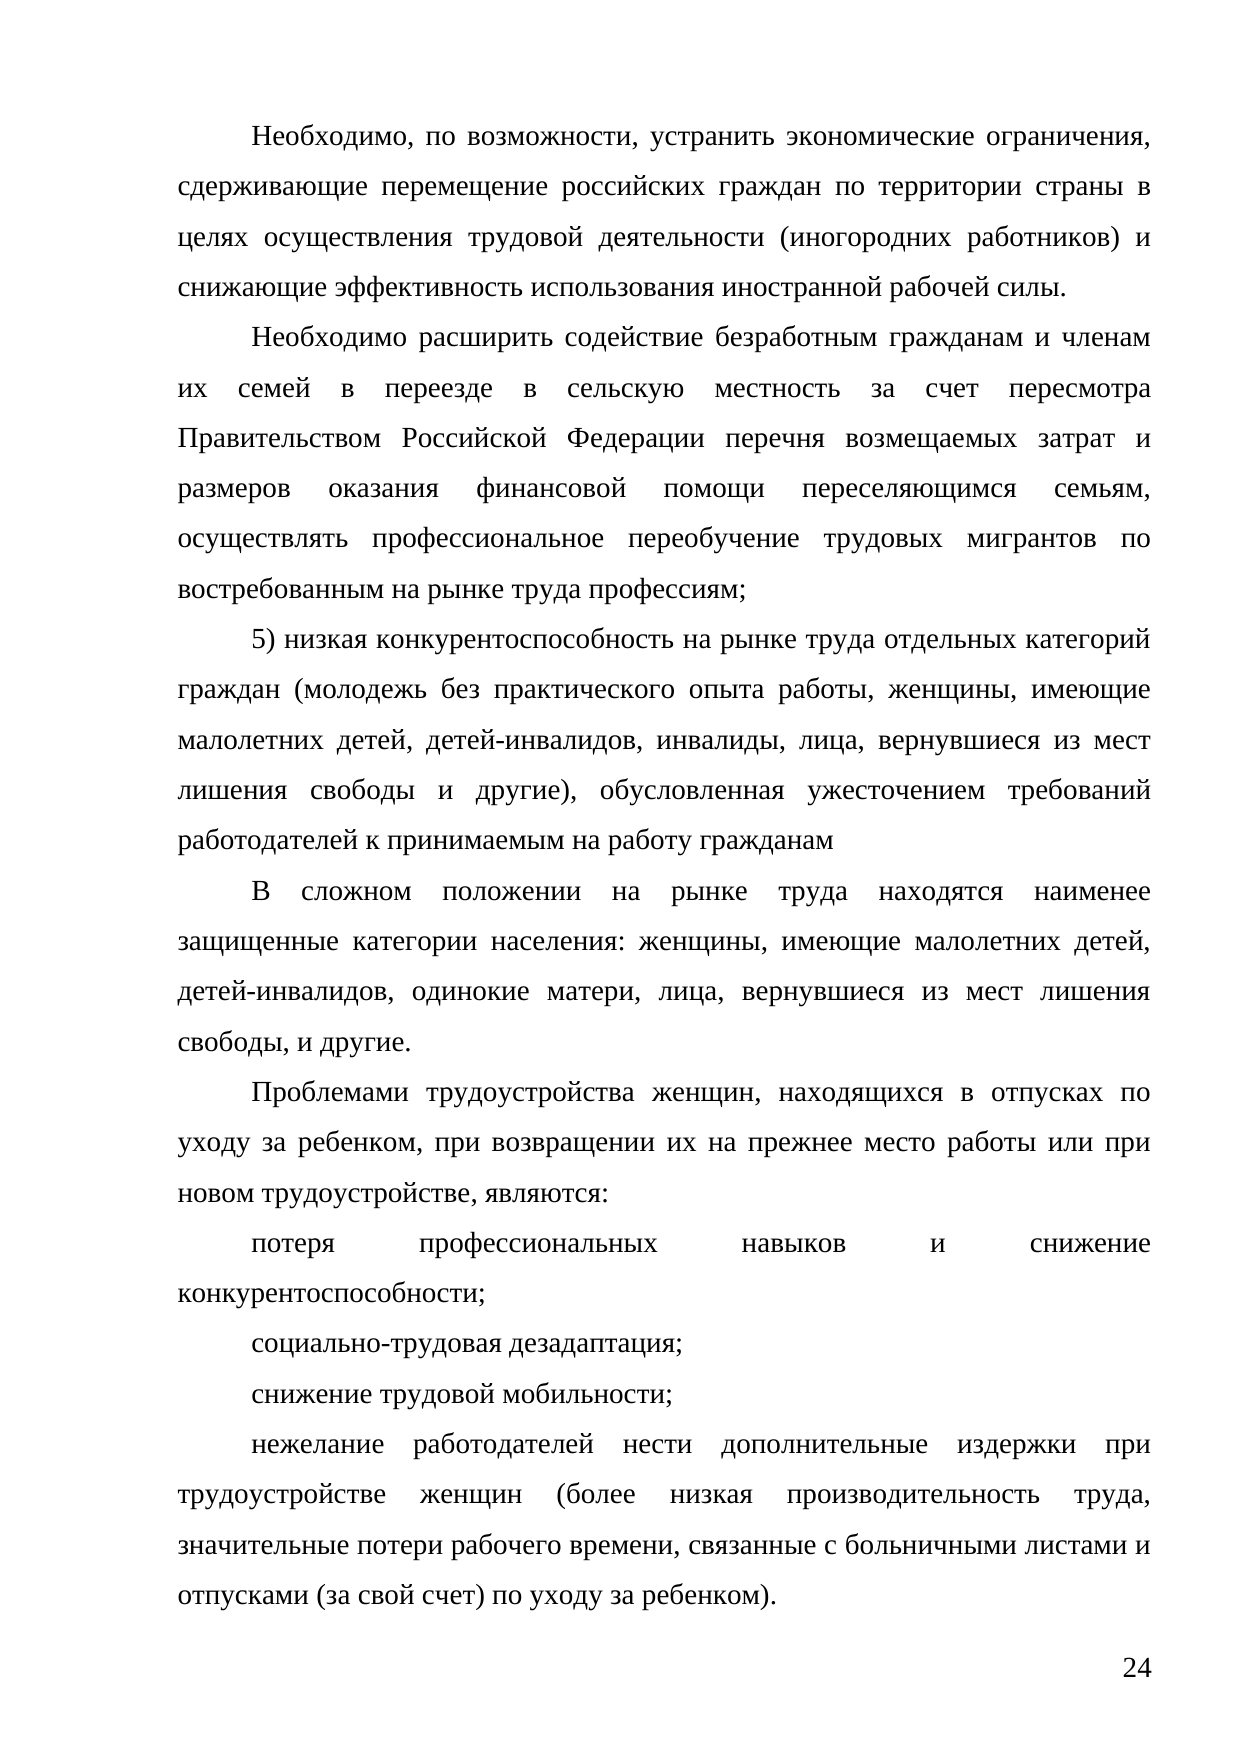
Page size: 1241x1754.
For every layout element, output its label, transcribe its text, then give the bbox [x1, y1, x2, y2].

text Проблемами трудоустройства женщин, находящихся в отпусках по уходу за ребенком, при возвращении их на прежнее место работы или при новом трудоустройстве, являются: [177, 1074, 1152, 1208]
text социально-трудовая дезадаптация; [177, 1326, 1152, 1359]
text 5) низкая конкурентоспособность на рынке труда отдельных категорий граждан (молодежь без практического опыта работы, женщины, имеющие малолетних детей, детей-инвалидов, инвалиды, лица, вернувшиеся из мест лишения свободы и другие), обусловленная ужесточением требований работодателей к принимаемым на работу гражданам [177, 621, 1152, 856]
text нежелание работодателей нести дополнительные издержки при трудоустройстве женщин (более низкая производительность труда, значительные потери рабочего времени, связанные с больничными листами и отпусками (за свой счет) по уходу за ребенком). [177, 1426, 1152, 1611]
text потеря профессиональных навыков и снижение конкурентоспособности; [177, 1225, 1152, 1309]
text Необходимо расширить содействие безработным гражданам и членам их семей в переезде в сельскую местность за счет пересмотра Правительством Российской Федерации перечня возмещаемых затрат и размеров оказания финансовой помощи переселяющимся семьям, осуществлять профессиональное переобучение трудовых мигрантов по востребованным на рынке труда профессиям; [177, 319, 1152, 604]
text Необходимо, по возможности, устранить экономические ограничения, сдерживающие перемещение российских граждан по территории страны в целях осуществления трудовой деятельности (иногородних работников) и снижающие эффективность использования иностранной рабочей силы. [177, 118, 1152, 303]
text снижение трудовой мобильности; [177, 1376, 1152, 1409]
text В сложном положении на рынке труда находятся наименее защищенные категории населения: женщины, имеющие малолетних детей, детей-инвалидов, одинокие матери, лица, вернувшиеся из мест лишения свободы, и другие. [177, 873, 1152, 1057]
